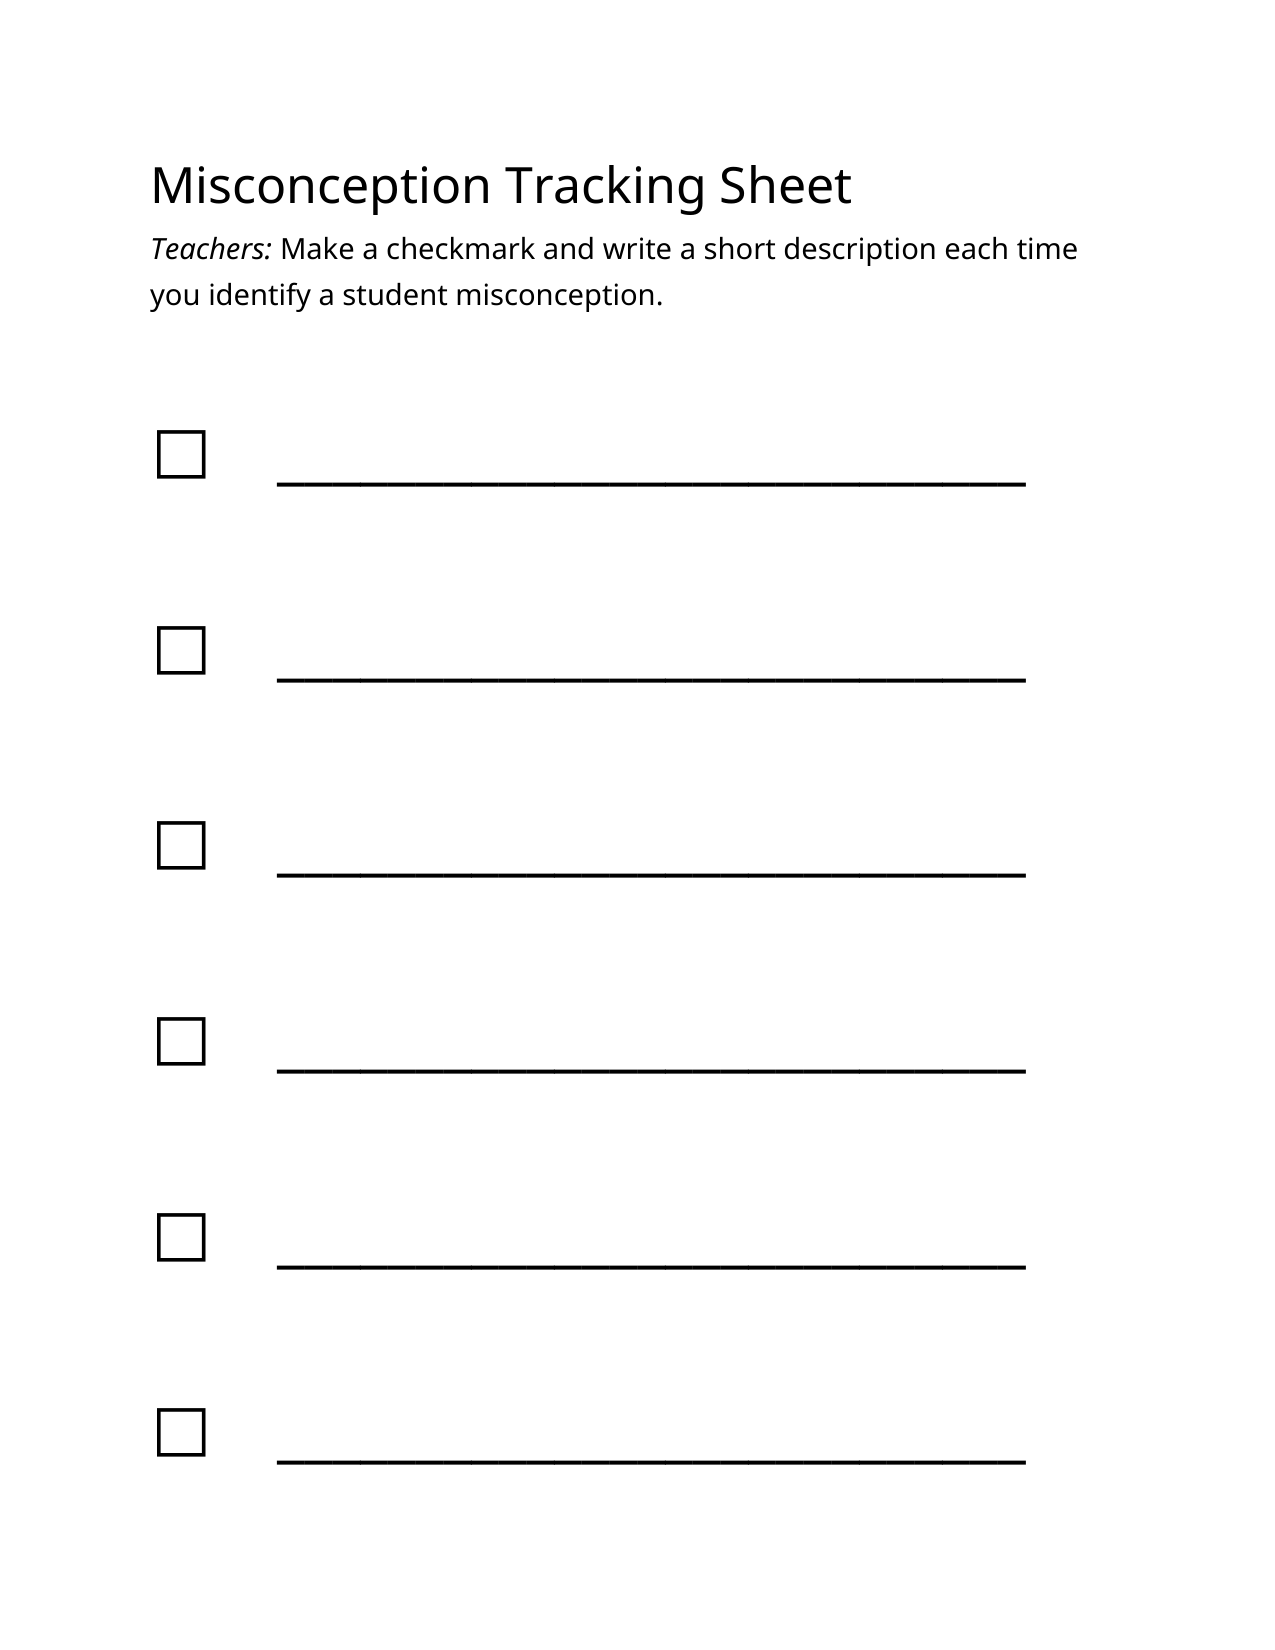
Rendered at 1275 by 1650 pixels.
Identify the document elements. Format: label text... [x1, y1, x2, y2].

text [150, 1389, 1125, 1474]
text Misconception Tracking Sheet [150, 150, 1125, 218]
text ⬜ ___________________________ [150, 606, 1125, 692]
text Teachers: Make a checkmark and write a short description each time you identify a student misconception. [150, 228, 1125, 314]
text ⬜ ___________________________ [150, 802, 1125, 887]
text ⬜ ___________________________ [150, 1193, 1125, 1278]
text ⬜ ___________________________ [150, 411, 1125, 496]
text ⬜ ___________________________ [150, 998, 1125, 1083]
